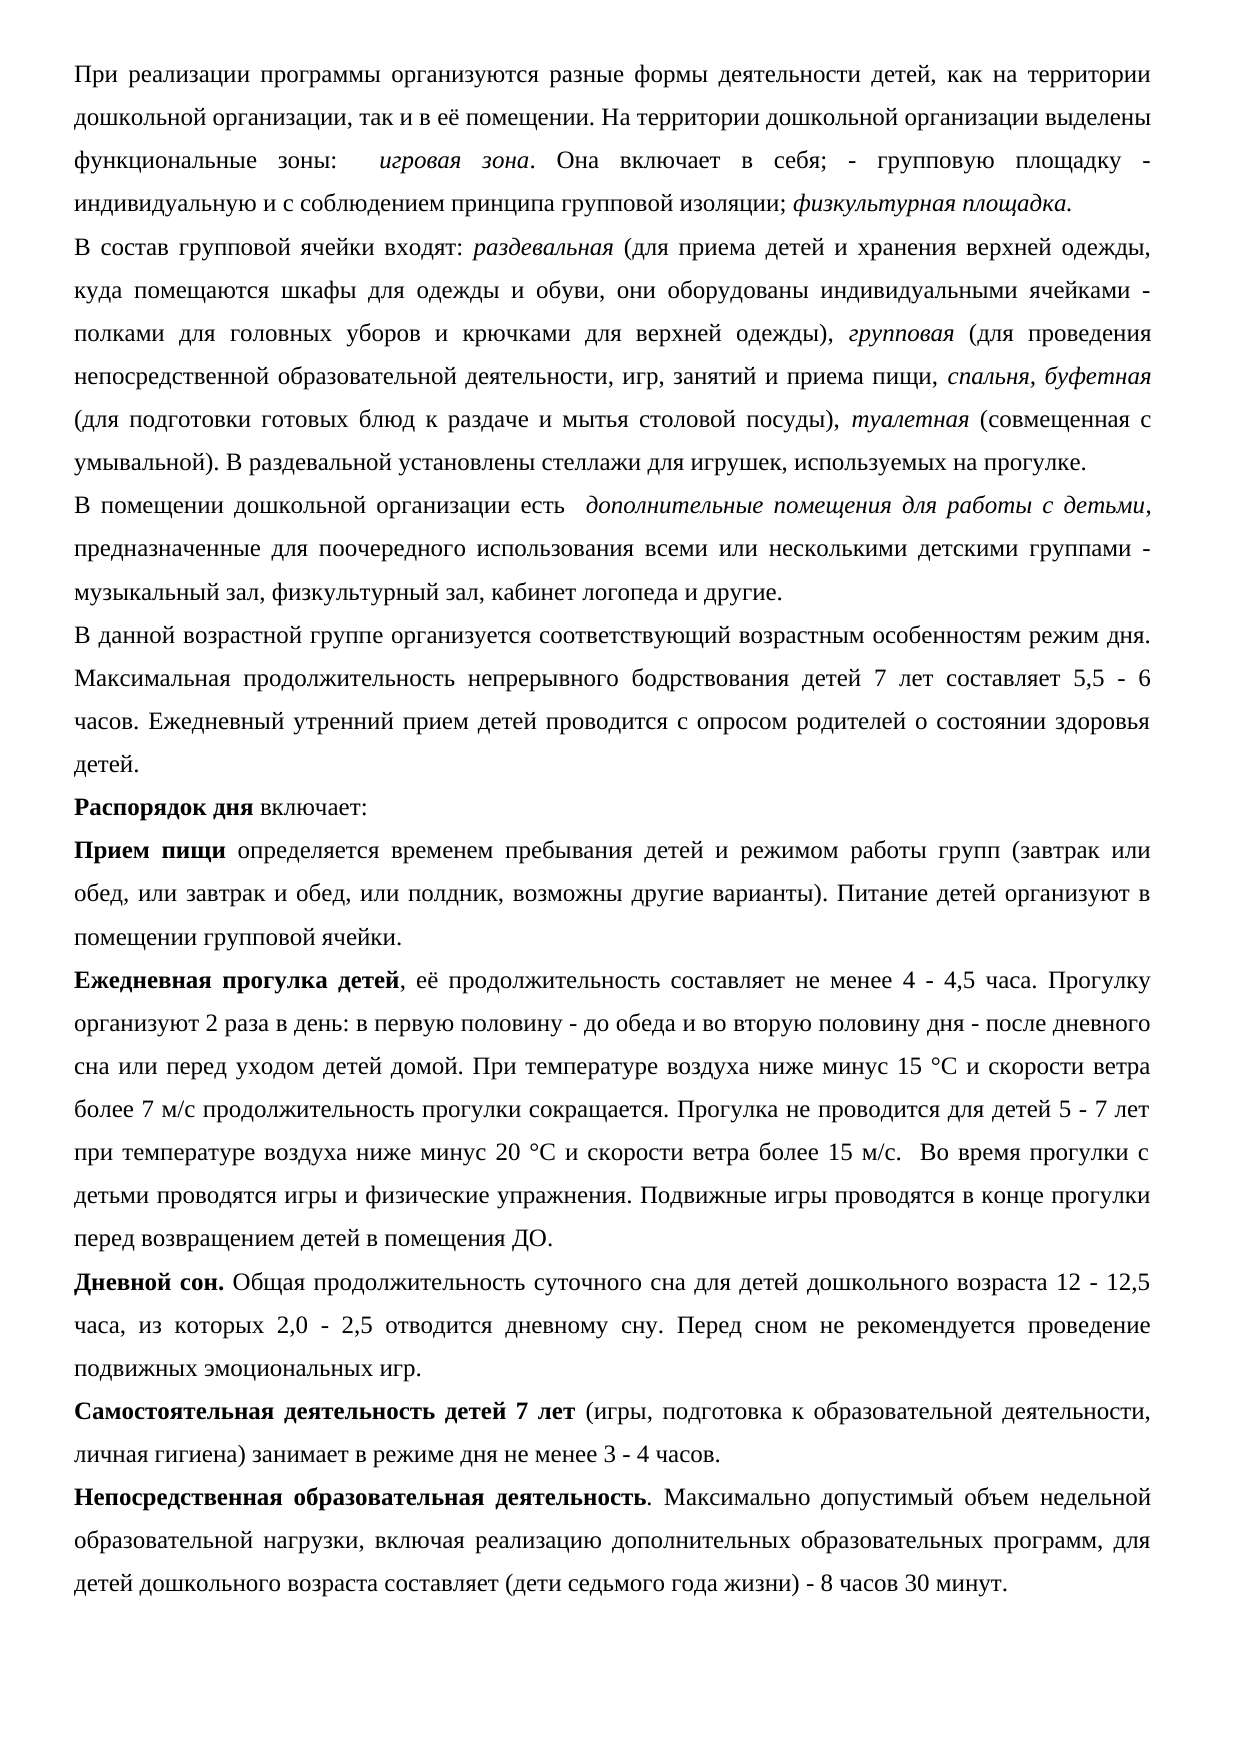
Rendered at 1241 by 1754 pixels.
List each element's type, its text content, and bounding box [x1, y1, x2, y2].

text Прием пищи определяется временем пребывания детей и режимом работы групп (завтрак или обед, или завтрак и обед, или полдник, возможны другие варианты). Питание детей организуют в помещении групповой ячейки. [74, 835, 1152, 950]
text Ежедневная прогулка детей, её продолжительность составляет не менее 4 - 4,5 часа. Прогулку организуют 2 раза в день: в первую половину - до обеда и во вторую половину дня - после дневного сна или перед уходом детей домой. При температуре воздуха ниже минус 15 °C и скорости ветра более 7 м/с продолжительность прогулки сокращается. Прогулка не проводится для детей 5 - 7 лет при температуре воздуха ниже минус 20 °C и скорости ветра более 15 м/с. Во время прогулки с детьми проводятся игры и физические упражнения. Подвижные игры проводятся в конце прогулки перед возвращением детей в помещения ДО. [74, 965, 1152, 1252]
text В состав групповой ячейки входят: раздевальная (для приема детей и хранения верхней одежды, куда помещаются шкафы для одежды и обуви, они оборудованы индивидуальными ячейками - полками для головных уборов и крючками для верхней одежды), групповая (для проведения непосредственной образовательной деятельности, игр, занятий и приема пищи, спальня, буфетная (для подготовки готовых блюд к раздаче и мытья столовой посуды), туалетная (совмещенная с умывальной). В раздевальной установлены стеллажи для игрушек, используемых на прогулке. [74, 232, 1152, 476]
text При реализации программы организуются разные формы деятельности детей, как на территории дошкольной организации, так и в её помещении. На территории дошкольной организации выделены функциональные зоны: игровая зона. Она включает в себя; - групповую площадку - индивидуальную и с соблюдением принципа групповой изоляции; физкультурная площадка. [74, 59, 1152, 217]
text Самостоятельная деятельность детей 7 лет (игры, подготовка к образовательной деятельности, личная гигиена) занимает в режиме дня не менее 3 - 4 часов. [74, 1396, 1152, 1468]
text Распорядок дня включает: [74, 792, 1152, 821]
text Непосредственная образовательная деятельность. Максимально допустимый объем недельной образовательной нагрузки, включая реализацию дополнительных образовательных программ, для детей дошкольного возраста составляет (дети седьмого года жизни) - 8 часов 30 минут. [74, 1482, 1152, 1597]
text В помещении дошкольной организации есть дополнительные помещения для работы с детьми, предназначенные для поочередного использования всеми или несколькими детскими группами - музыкальный зал, физкультурный зал, кабинет логопеда и другие. [74, 490, 1152, 605]
text Дневной сон. Общая продолжительность суточного сна для детей дошкольного возраста 12 - 12,5 часа, из которых 2,0 - 2,5 отводится дневному сну. Перед сном не рекомендуется проведение подвижных эмоциональных игр. [74, 1267, 1152, 1382]
text В данной возрастной группе организуется соответствующий возрастным особенностям режим дня. Максимальная продолжительность непрерывного бодрствования детей 7 лет составляет 5,5 - 6 часов. Ежедневный утренний прием детей проводится с опросом родителей о состоянии здоровья детей. [74, 620, 1152, 778]
